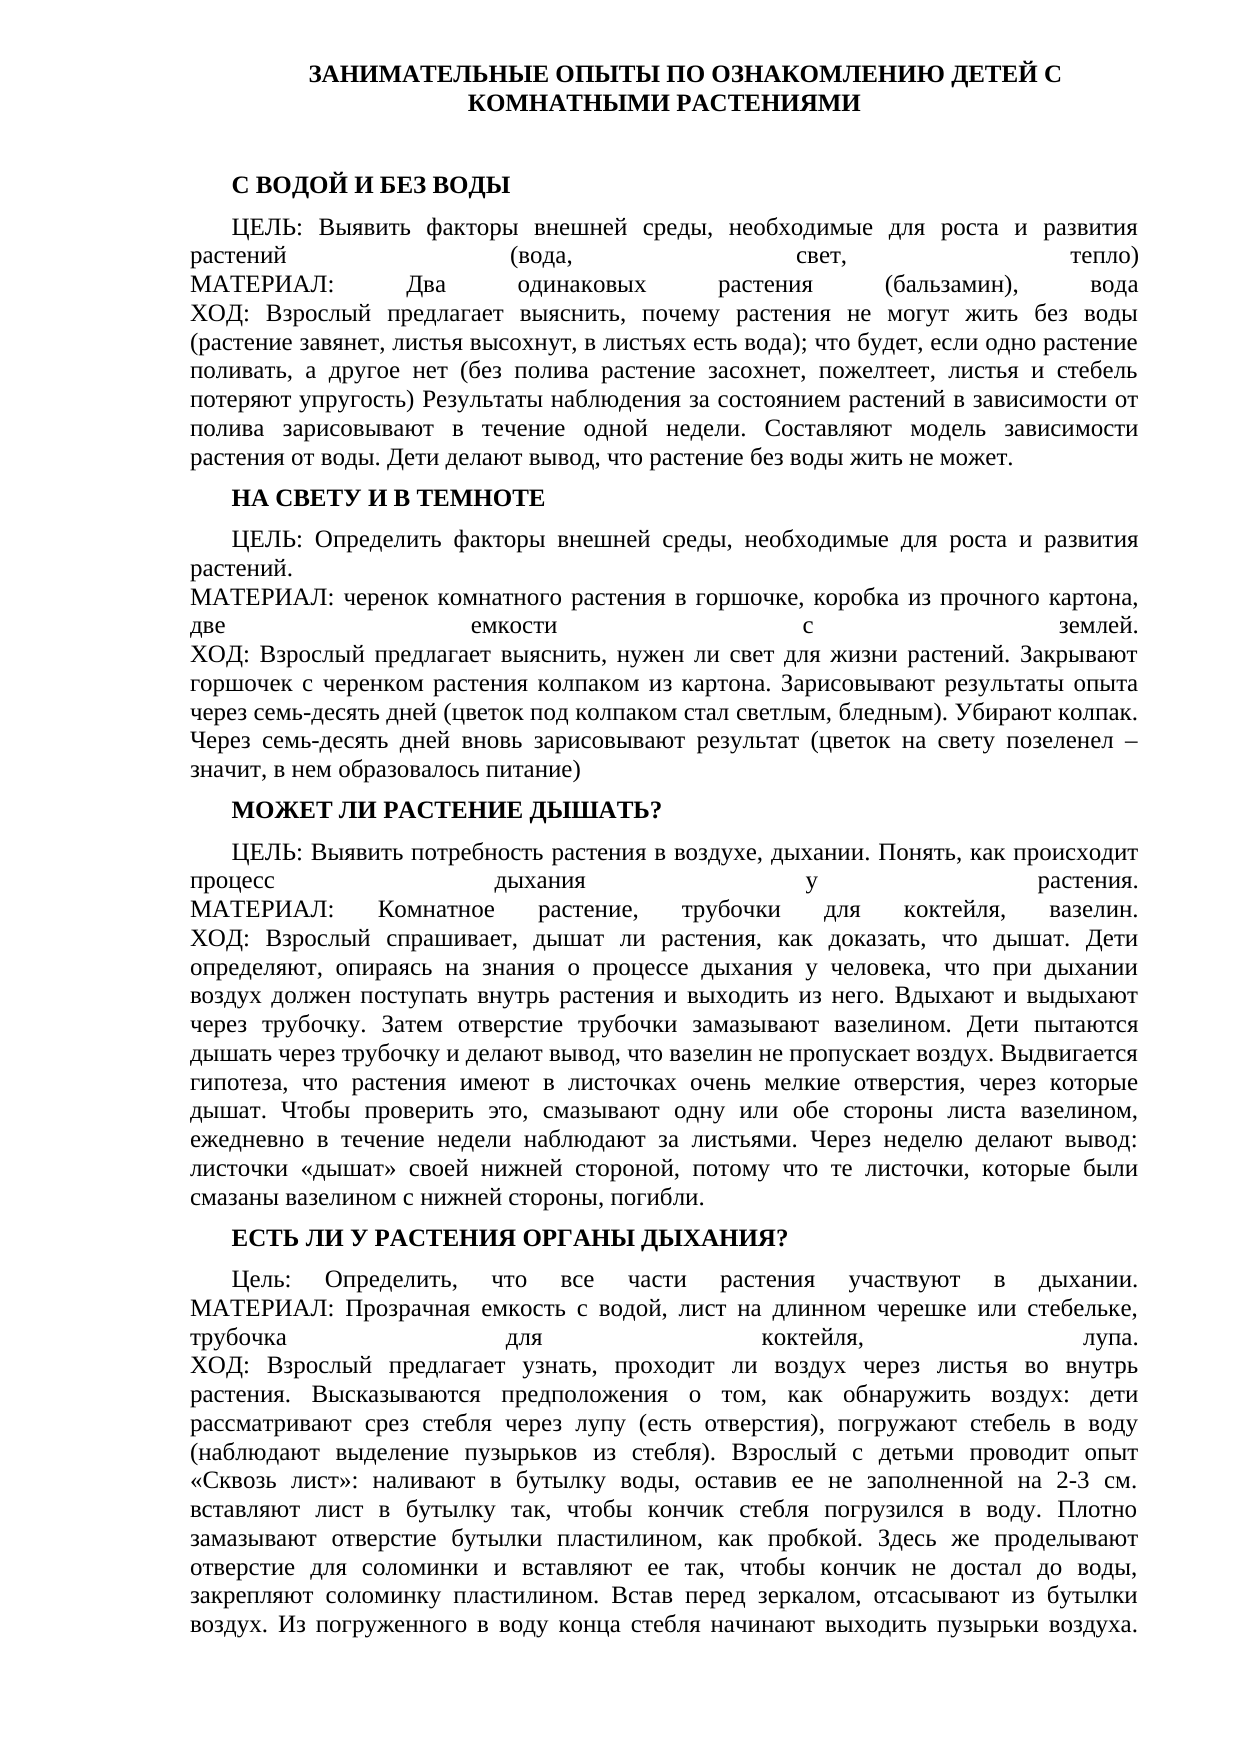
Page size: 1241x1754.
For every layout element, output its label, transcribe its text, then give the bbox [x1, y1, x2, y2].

text ЦЕЛЬ: Выявить факторы внешней среды, необходимые для роста и развития растений (вода, свет, тепло) МАТЕРИАЛ: Два одинаковых растения (бальзамин), вода ХОД: Взрослый предлагает выяснить, почему растения не могут жить без воды (растение завянет, листья высохнут, в листьях есть вода); что будет, если одно растение поливать, а другое нет (без полива растение засохнет, пожелтеет, листья и стебель потеряют упругость) Результаты наблюдения за состоянием растений в зависимости от полива зарисовывают в течение одной недели. Составляют модель зависимости растения от воды. Дети делают вывод, что растение без воды жить не может. [190, 212, 1139, 470]
text С ВОДОЙ И БЕЗ ВОДЫ [190, 170, 1139, 199]
text ЕСТЬ ЛИ У РАСТЕНИЯ ОРГАНЫ ДЫХАНИЯ? [190, 1223, 1139, 1252]
text ЗАНИМАТЕЛЬНЫЕ ОПЫТЫ ПО ОЗНАКОМЛЕНИЮ ДЕТЕЙ С КОМНАТНЫМИ РАСТЕНИЯМИ [190, 59, 1139, 117]
text ЦЕЛЬ: Определить факторы внешней среды, необходимые для роста и развития растений. МАТЕРИАЛ: черенок комнатного растения в горшочке, коробка из прочного картона, две емкости с землей. ХОД: Взрослый предлагает выяснить, нужен ли свет для жизни растений. Закрывают горшочек с черенком растения колпаком из картона. Зарисовывают результаты опыта через семь-десять дней (цветок под колпаком стал светлым, бледным). Убирают колпак. Через семь-десять дней вновь зарисовывают результат (цветок на свету позеленел – значит, в нем образовалось питание) [190, 524, 1139, 783]
text ЦЕЛЬ: Выявить потребность растения в воздухе, дыхании. Понять, как происходит процесс дыхания у растения. МАТЕРИАЛ: Комнатное растение, трубочки для коктейля, вазелин. ХОД: Взрослый спрашивает, дышат ли растения, как доказать, что дышат. Дети определяют, опираясь на знания о процессе дыхания у человека, что при дыхании воздух должен поступать внутрь растения и выходить из него. Вдыхают и выдыхают через трубочку. Затем отверстие трубочки замазывают вазелином. Дети пытаются дышать через трубочку и делают вывод, что вазелин не пропускает воздух. Выдвигается гипотеза, что растения имеют в листочках очень мелкие отверстия, через которые дышат. Чтобы проверить это, смазывают одну или обе стороны листа вазелином, ежедневно в течение недели наблюдают за листьями. Через неделю делают вывод: листочки «дышат» своей нижней стороной, потому что те листочки, которые были смазаны вазелином с нижней стороны, погибли. [190, 837, 1139, 1210]
text НА СВЕТУ И В ТЕМНОТЕ [190, 483, 1139, 512]
text МОЖЕТ ЛИ РАСТЕНИЕ ДЫШАТЬ? [190, 795, 1139, 824]
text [190, 1264, 1139, 1638]
